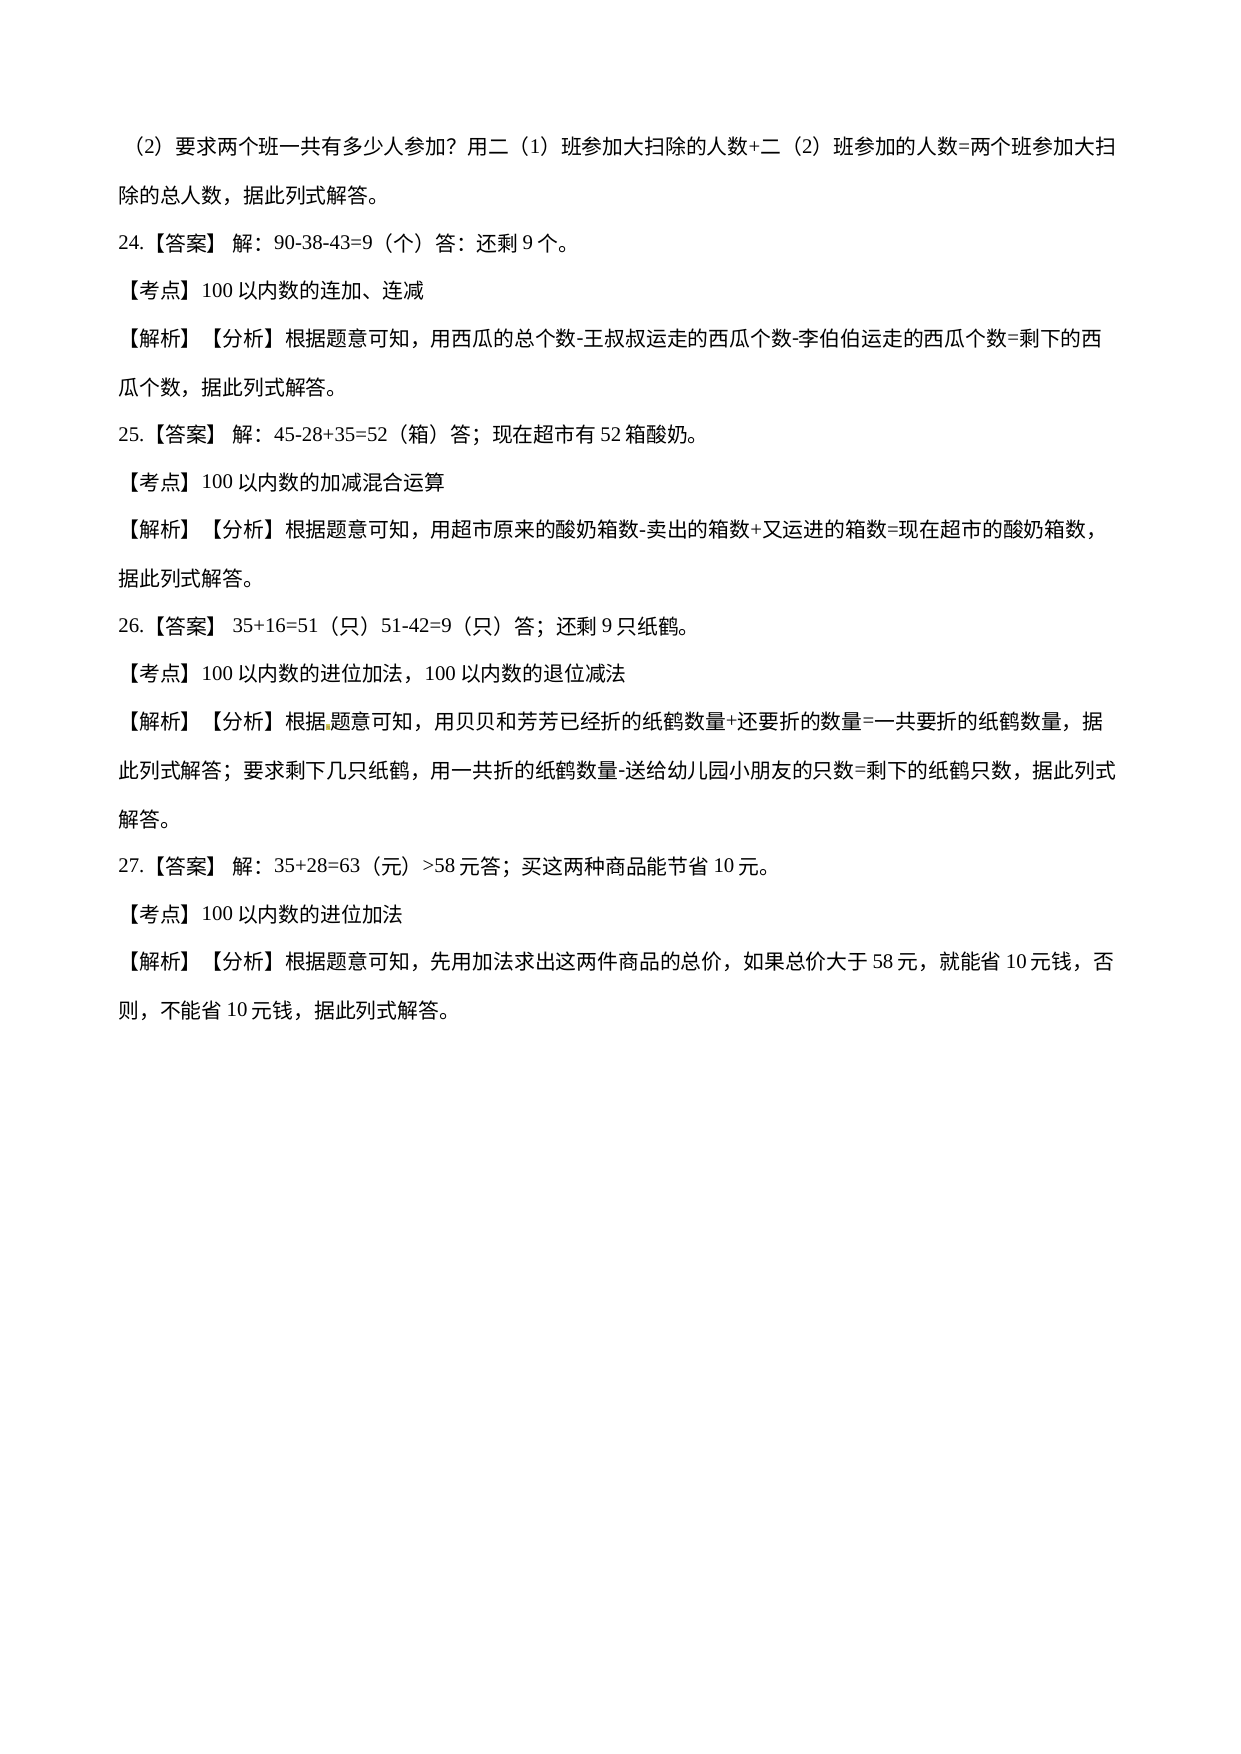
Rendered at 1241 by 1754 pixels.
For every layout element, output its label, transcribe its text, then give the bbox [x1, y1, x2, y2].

text 27.【答案】 解：35+28=63（元）>58元答；买这两种商品能节省10元。 [118, 849, 1122, 882]
text 【解析】【分析】根据题意可知，先用加法求出这两件商品的总价，如果总价大于58元，就能省10元钱，否则，不能省10元钱，据此列式解答。 [118, 944, 1122, 1026]
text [118, 129, 1122, 211]
text 【考点】100以内数的进位加法 [118, 897, 1122, 929]
text 【解析】【分析】根据题意可知，用西瓜的总个数-王叔叔运走的西瓜个数-李伯伯运走的西瓜个数=剩下的西瓜个数，据此列式解答。 [118, 321, 1122, 402]
text 26.【答案】 35+16=51（只）51-42=9（只）答；还剩9只纸鹤。 [118, 609, 1122, 641]
text 【考点】100以内数的加减混合运算 [118, 465, 1122, 497]
text 【考点】100以内数的连加、连减 [118, 273, 1122, 306]
text 25.【答案】 解：45-28+35=52（箱）答；现在超市有52箱酸奶。 [118, 417, 1122, 450]
text 【解析】【分析】根据题意可知，用超市原来的酸奶箱数-卖出的箱数+又运进的箱数=现在超市的酸奶箱数，据此列式解答。 [118, 513, 1122, 594]
text 24.【答案】 解：90-38-43=9（个）答：还剩9个。 [118, 226, 1122, 258]
text 【考点】100以内数的进位加法，100以内数的退位减法 [118, 657, 1122, 689]
text 【解析】【分析】根据题意可知，用贝贝和芳芳已经折的纸鹤数量+还要折的数量=一共要折的纸鹤数量，据此列式解答；要求剩下几只纸鹤，用一共折的纸鹤数量-送给幼儿园小朋友的只数=剩下的纸鹤只数，据此列式解答。 [118, 704, 1122, 834]
